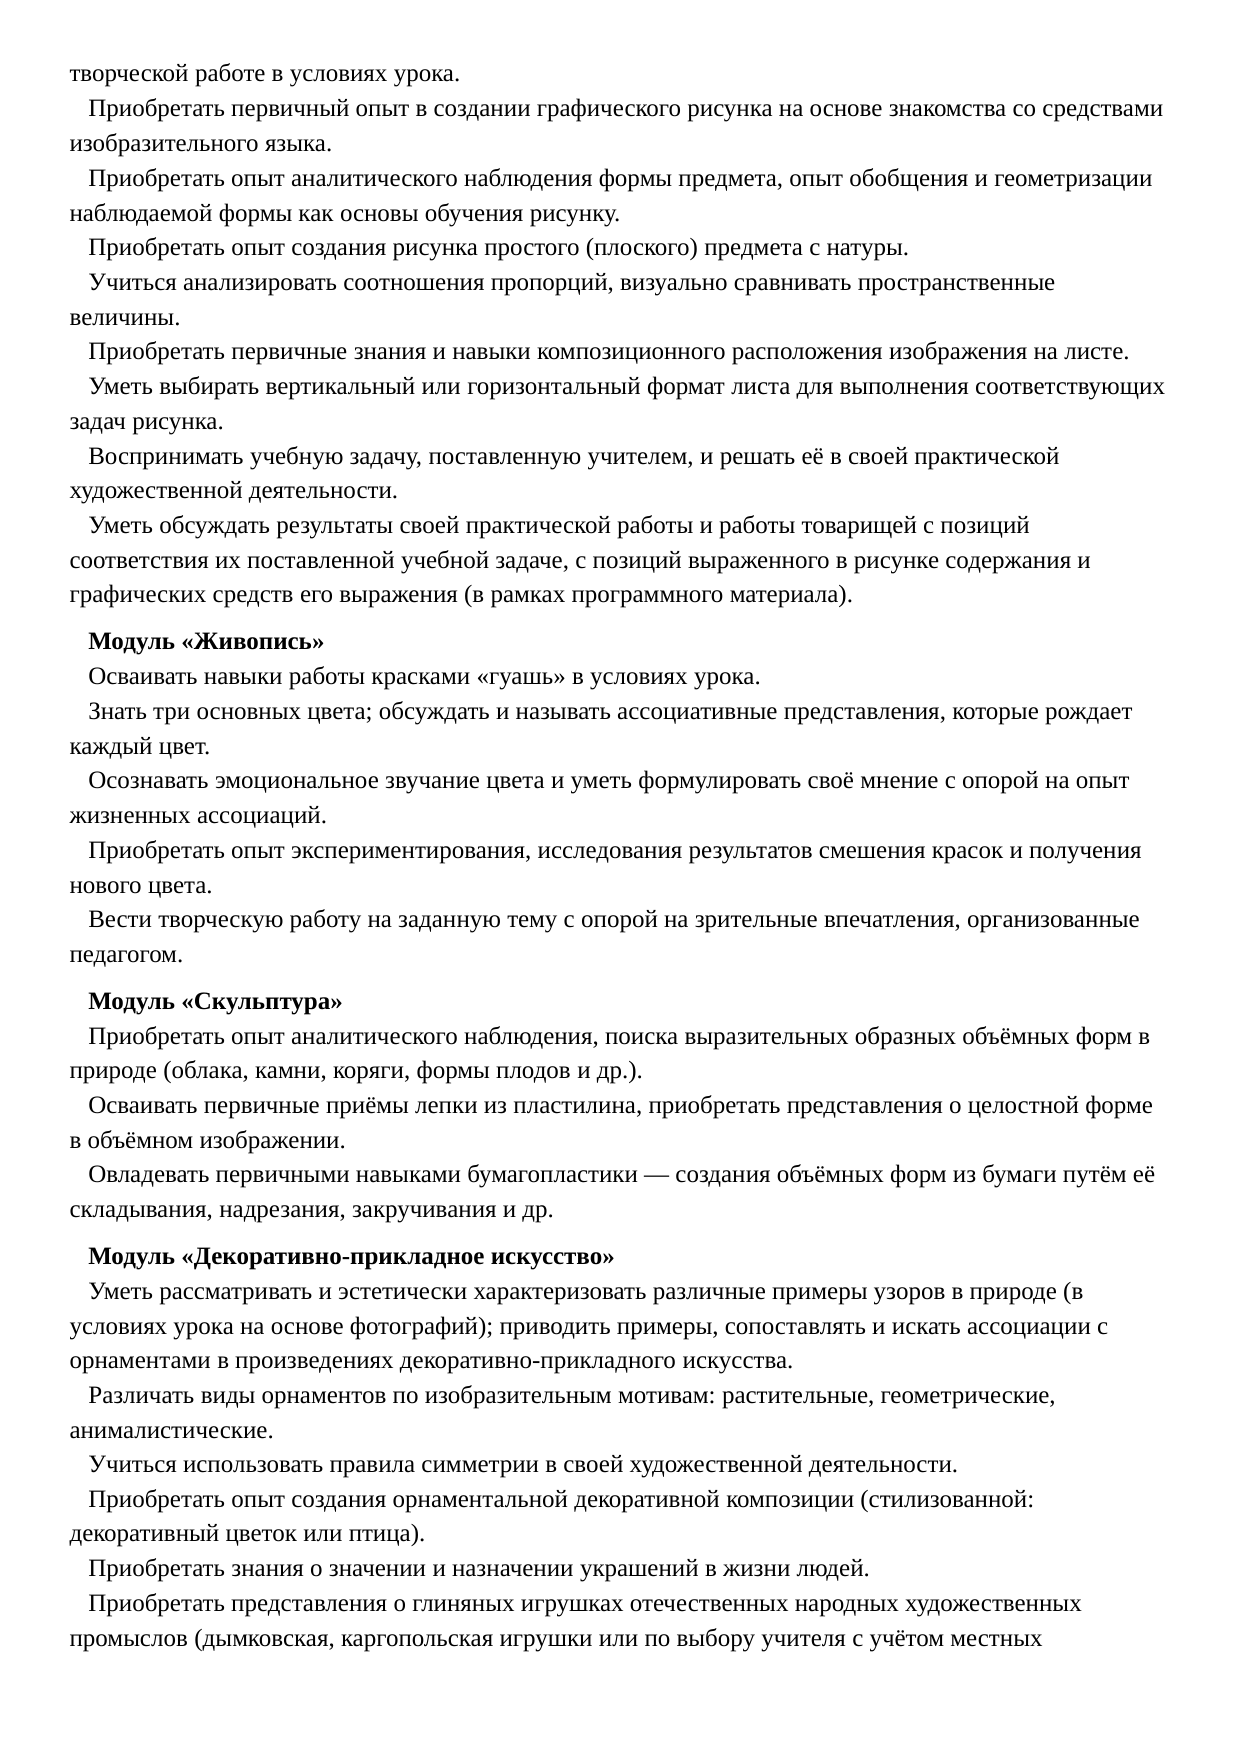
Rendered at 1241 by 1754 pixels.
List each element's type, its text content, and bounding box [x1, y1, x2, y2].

text декоративный цветок или птица). [69, 1519, 1182, 1547]
text Учиться использовать правила симметрии в своей художественной деятельности. Приобретать опыт создания орнаментальной декоративной композиции (стилизованной: [88, 1449, 1097, 1513]
list Модуль «Скульптура» [88, 986, 1182, 1014]
text Приобретать первичные знания и навыки композиционного расположения изображения на листе. [88, 336, 1182, 365]
list Модуль «Живопись» [88, 626, 1182, 655]
list Модуль «Декоративно-прикладное искусство» [88, 1241, 1182, 1270]
text Уметь рассматривать и эстетически характеризовать различные примеры узоров в природе (в условиях урока на основе фотографий); приводить примеры, сопоставлять и искать ассоциации с орнаментами в произведениях декоративно-прикладного искусства. [69, 1276, 1113, 1374]
text Приобретать опыт аналитического наблюдения формы предмета, опыт обобщения и геометризации наблюдаемой формы как основы обучения рисунку. [69, 163, 1159, 226]
text Осваивать навыки работы красками «гуашь» в условиях урока. [88, 661, 1182, 690]
text Знать три основных цвета; обсуждать и называть ассоциативные представления, которые рождает каждый цвет. [69, 696, 1141, 760]
text Уметь выбирать вертикальный или горизонтальный формат листа для выполнения соответствующих задач рисунка. [69, 371, 1182, 435]
text Приобретать опыт аналитического наблюдения, поиска выразительных образных объёмных форм в природе (облака, камни, коряги, формы плодов и др.). [69, 1021, 1158, 1084]
text Приобретать представления о глиняных игрушках отечественных народных художественных промыслов (дымковская, каргопольская игрушки или по выбору учителя с учётом местных [69, 1588, 1092, 1652]
text Приобретать знания о значении и назначении украшений в жизни людей. [88, 1553, 1182, 1582]
text Приобретать опыт создания рисунка простого (плоского) предмета с натуры. [88, 232, 1182, 261]
text Различать виды орнаментов по изобразительным мотивам: растительные, геометрические, анималистические. [69, 1380, 1182, 1443]
text Осознавать эмоциональное звучание цвета и уметь формулировать своё мнение с опорой на опыт жизненных ассоциаций. [69, 766, 1182, 829]
text Приобретать первичный опыт в создании графического рисунка на основе знакомства со средствами изобразительного языка. [69, 93, 1171, 157]
text Приобретать опыт экспериментирования, исследования результатов смешения красок и получения нового цвета. [69, 835, 1150, 898]
text Осваивать первичные приёмы лепки из пластилина, приобретать представления о целостной форме в объёмном изображении. [69, 1090, 1158, 1153]
text творческой работе в условиях урока. [69, 58, 1182, 87]
text Овладевать первичными навыками бумагопластики — создания объёмных форм из бумаги путём её складывания, надрезания, закручивания и др. [69, 1159, 1165, 1223]
text Уметь обсуждать результаты своей практической работы и работы товарищей с позиций соответствия их поставленной учебной задаче, с позиций выраженного в рисунке содержания и графических средств его выражения (в рамках программного материала). [69, 510, 1097, 608]
text Вести творческую работу на заданную тему с опорой на зрительные впечатления, организованные педагогом. [69, 904, 1146, 968]
text Учиться анализировать соотношения пропорций, визуально сравнивать пространственные величины. [69, 267, 1060, 331]
text Воспринимать учебную задачу, поставленную учителем, и решать её в своей практической художественной деятельности. [69, 441, 1182, 504]
